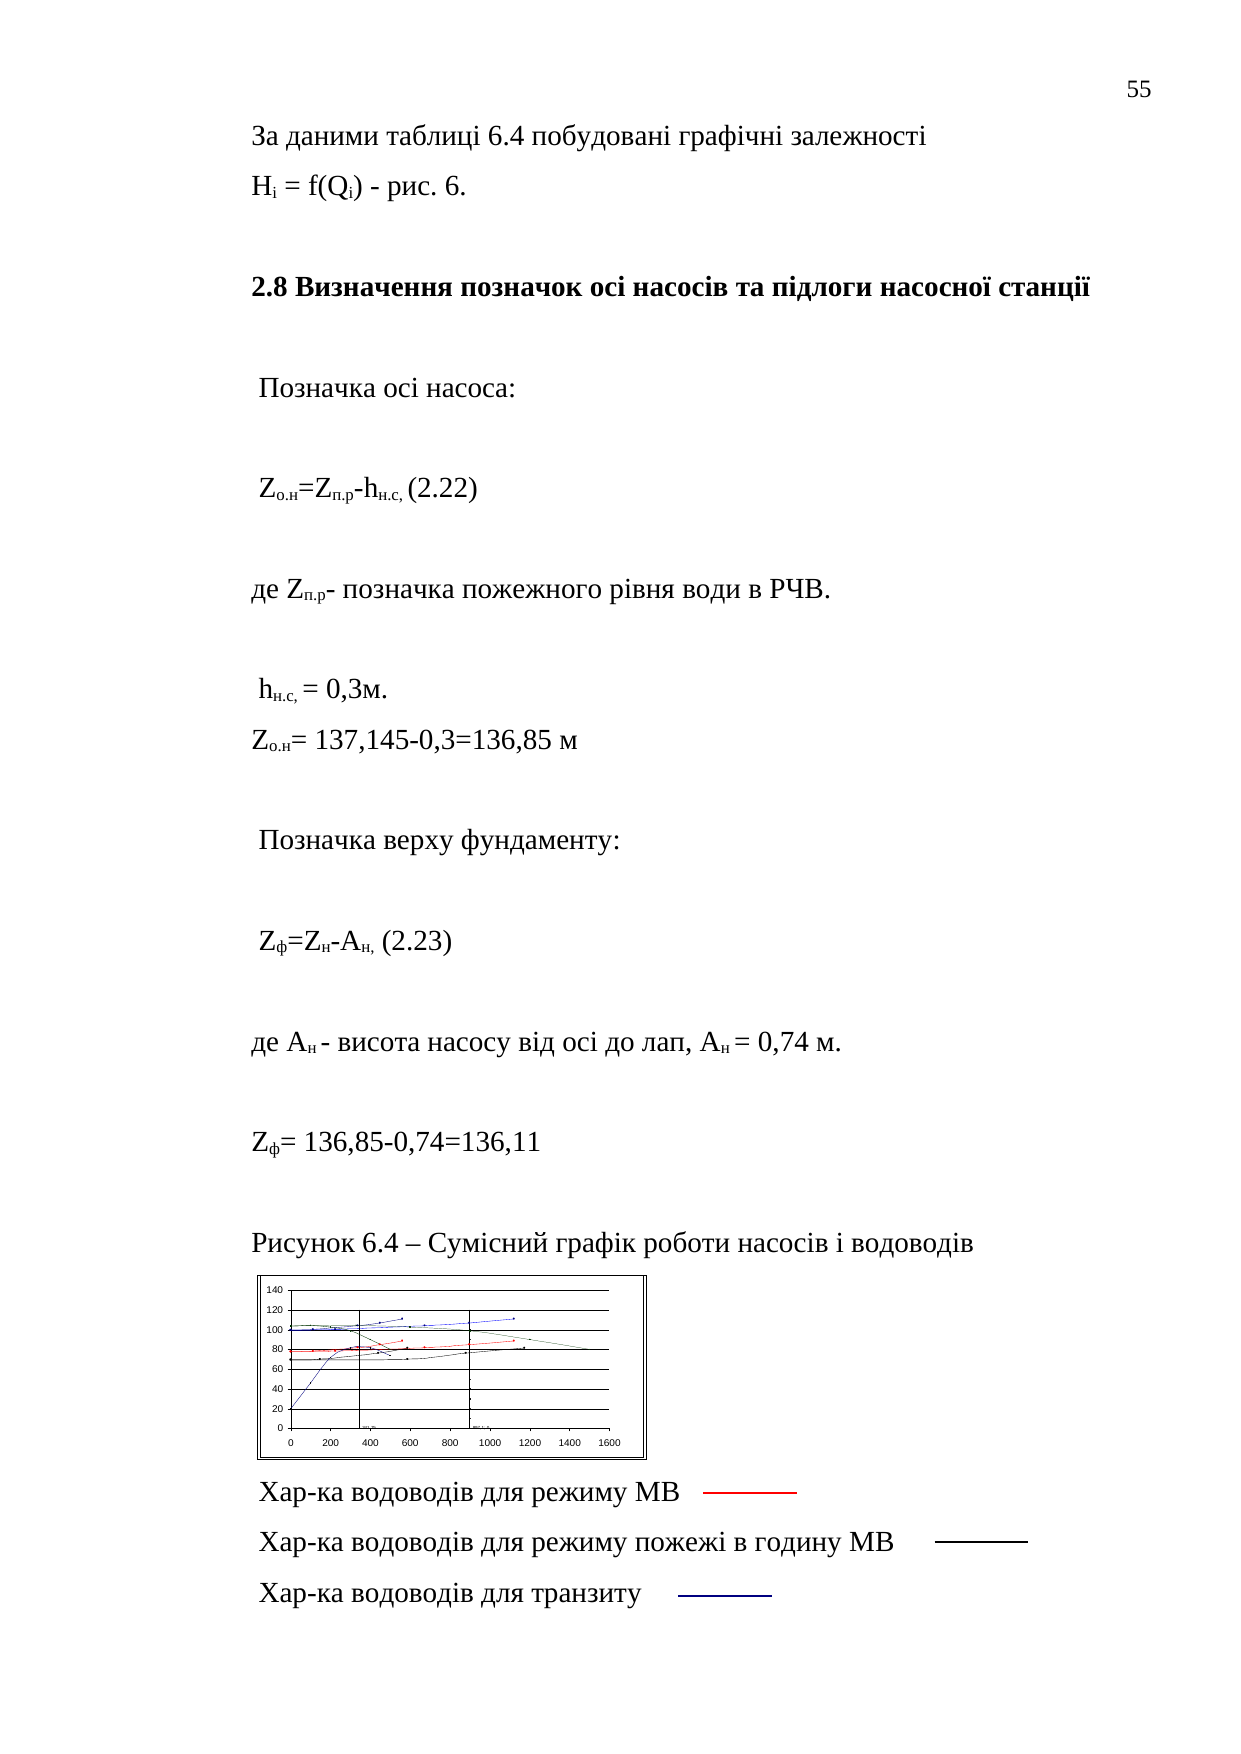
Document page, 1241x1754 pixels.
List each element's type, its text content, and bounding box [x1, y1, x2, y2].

text Zф=Zн-Ан, (2.23) [177, 923, 1152, 957]
text Позначка верху фундаменту: [177, 822, 1152, 856]
text hн.с, = 0,3м. [177, 672, 1152, 705]
text Хар-ка водоводів для режиму пожежі в годину МВ [177, 1524, 1152, 1558]
text Позначка осі насоса: [177, 370, 1152, 403]
text Хар-ка водоводів для транзиту [177, 1575, 1152, 1608]
text Ні = f(Qi) - рис. 6. [177, 168, 1152, 202]
text Zо.н= 137,145-0,3=136,85 м [177, 722, 1152, 755]
text 2.8 Визначення позначок осі насосів та підлоги насосної станції [177, 269, 1152, 303]
text Хар-ка водоводів для режиму МВ [177, 1474, 1152, 1508]
text Zф= 136,85-0,74=136,11 [177, 1124, 1152, 1158]
text Рисунок 6.4 – Сумісний графік роботи насосів і водоводів [177, 1225, 1152, 1258]
text За даними таблиці 6.4 побудовані графічні залежності [177, 118, 1152, 152]
text де Zп.р- позначка пожежного рівня води в РЧВ. [177, 571, 1152, 604]
text де Ан - висота насосу від осі до лап, Ан = . [177, 1024, 1152, 1057]
text Zо.н=Zп.р-hн.с, (2.22) [177, 470, 1152, 504]
